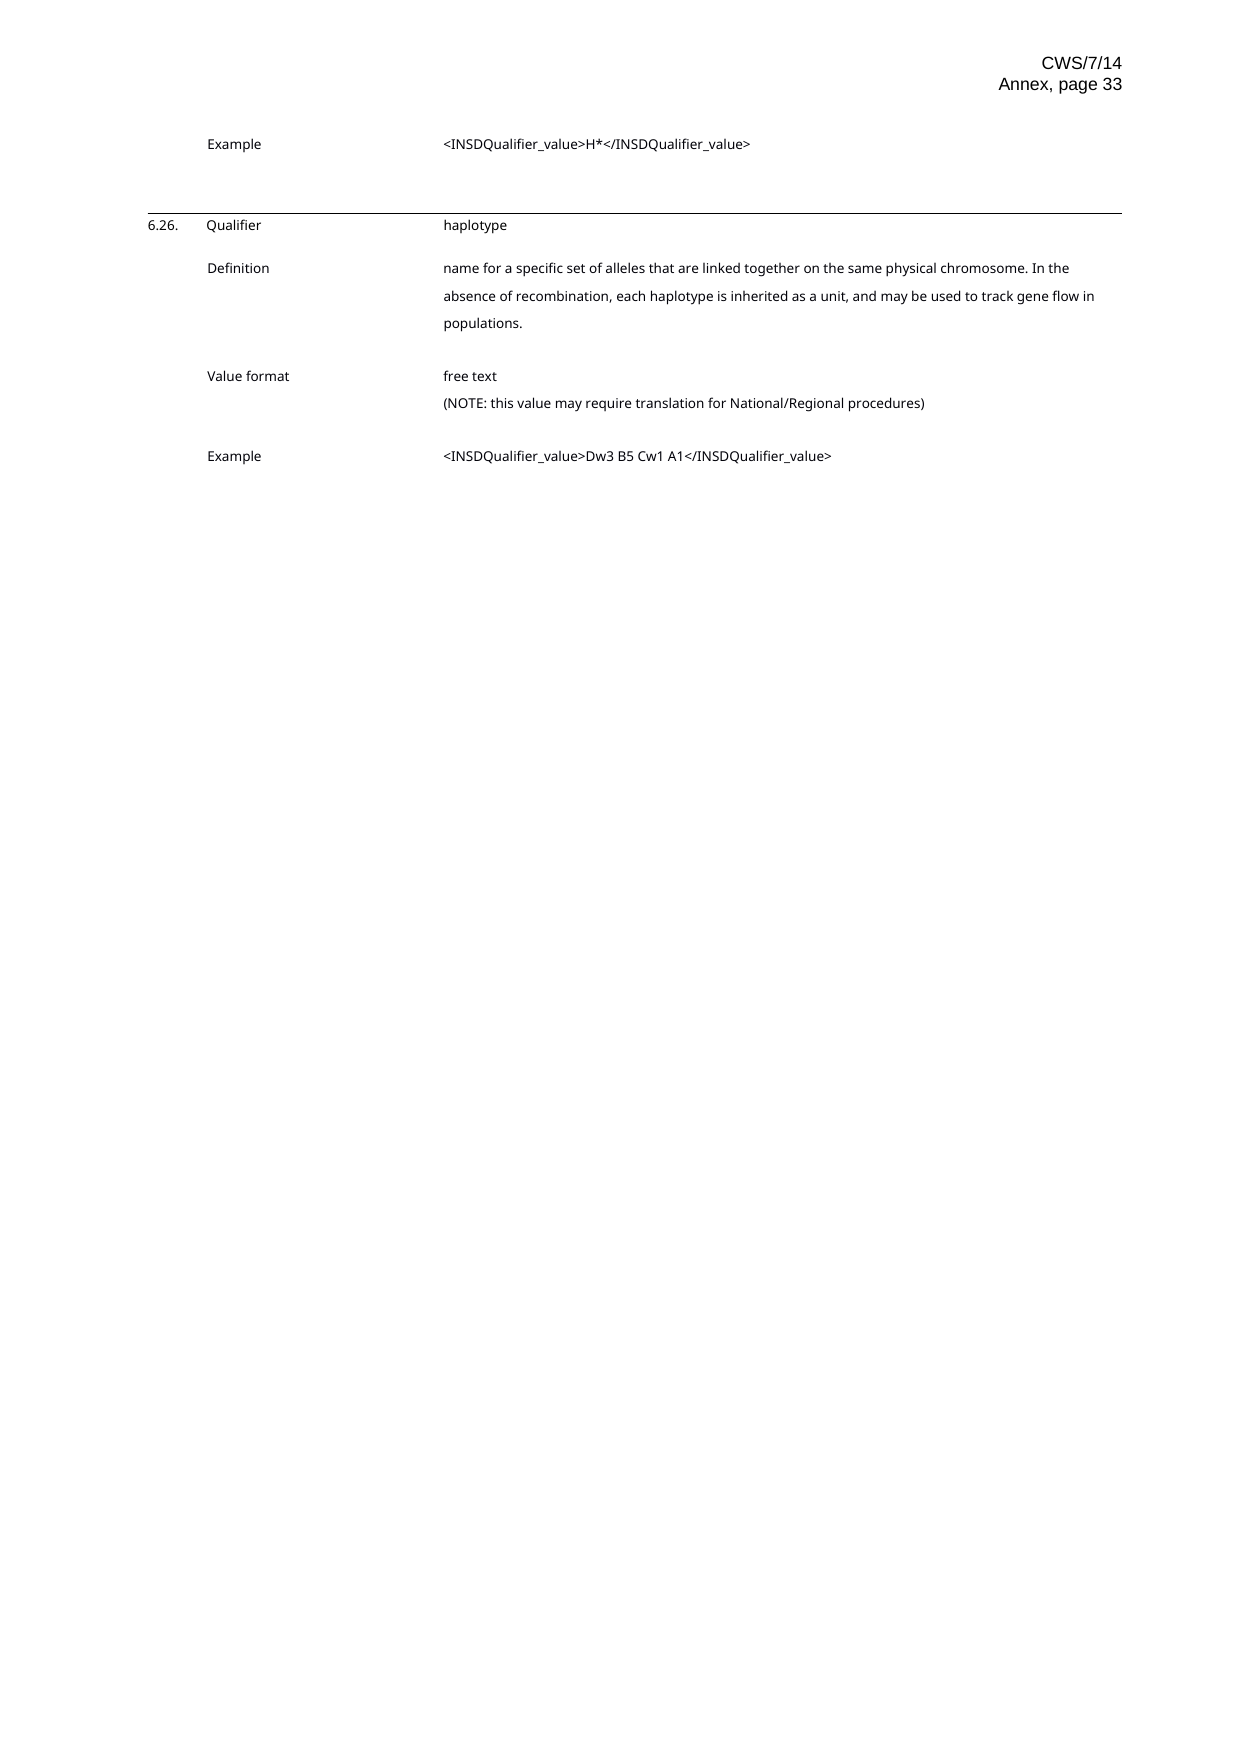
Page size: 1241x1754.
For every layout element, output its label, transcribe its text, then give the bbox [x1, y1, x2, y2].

text Example <INSDQualifier_value>Dw3 B5 Cw1 A1</INSDQualifier_value> [207, 447, 1122, 465]
text Qualifier haplotype [148, 214, 1122, 234]
text Example <INSDQualifier_value>H*</INSDQualifier_value> [207, 135, 1122, 153]
text Value format free text (NOTE: this value may require translation for National/Regional procedures) [207, 367, 1122, 413]
text Definition name for a specific set of alleles that are linked together on the same physical chromosome. In the absence of recombination, each haplotype is inherited as a unit, and may be used to track gene flow in populations. [207, 259, 1122, 333]
